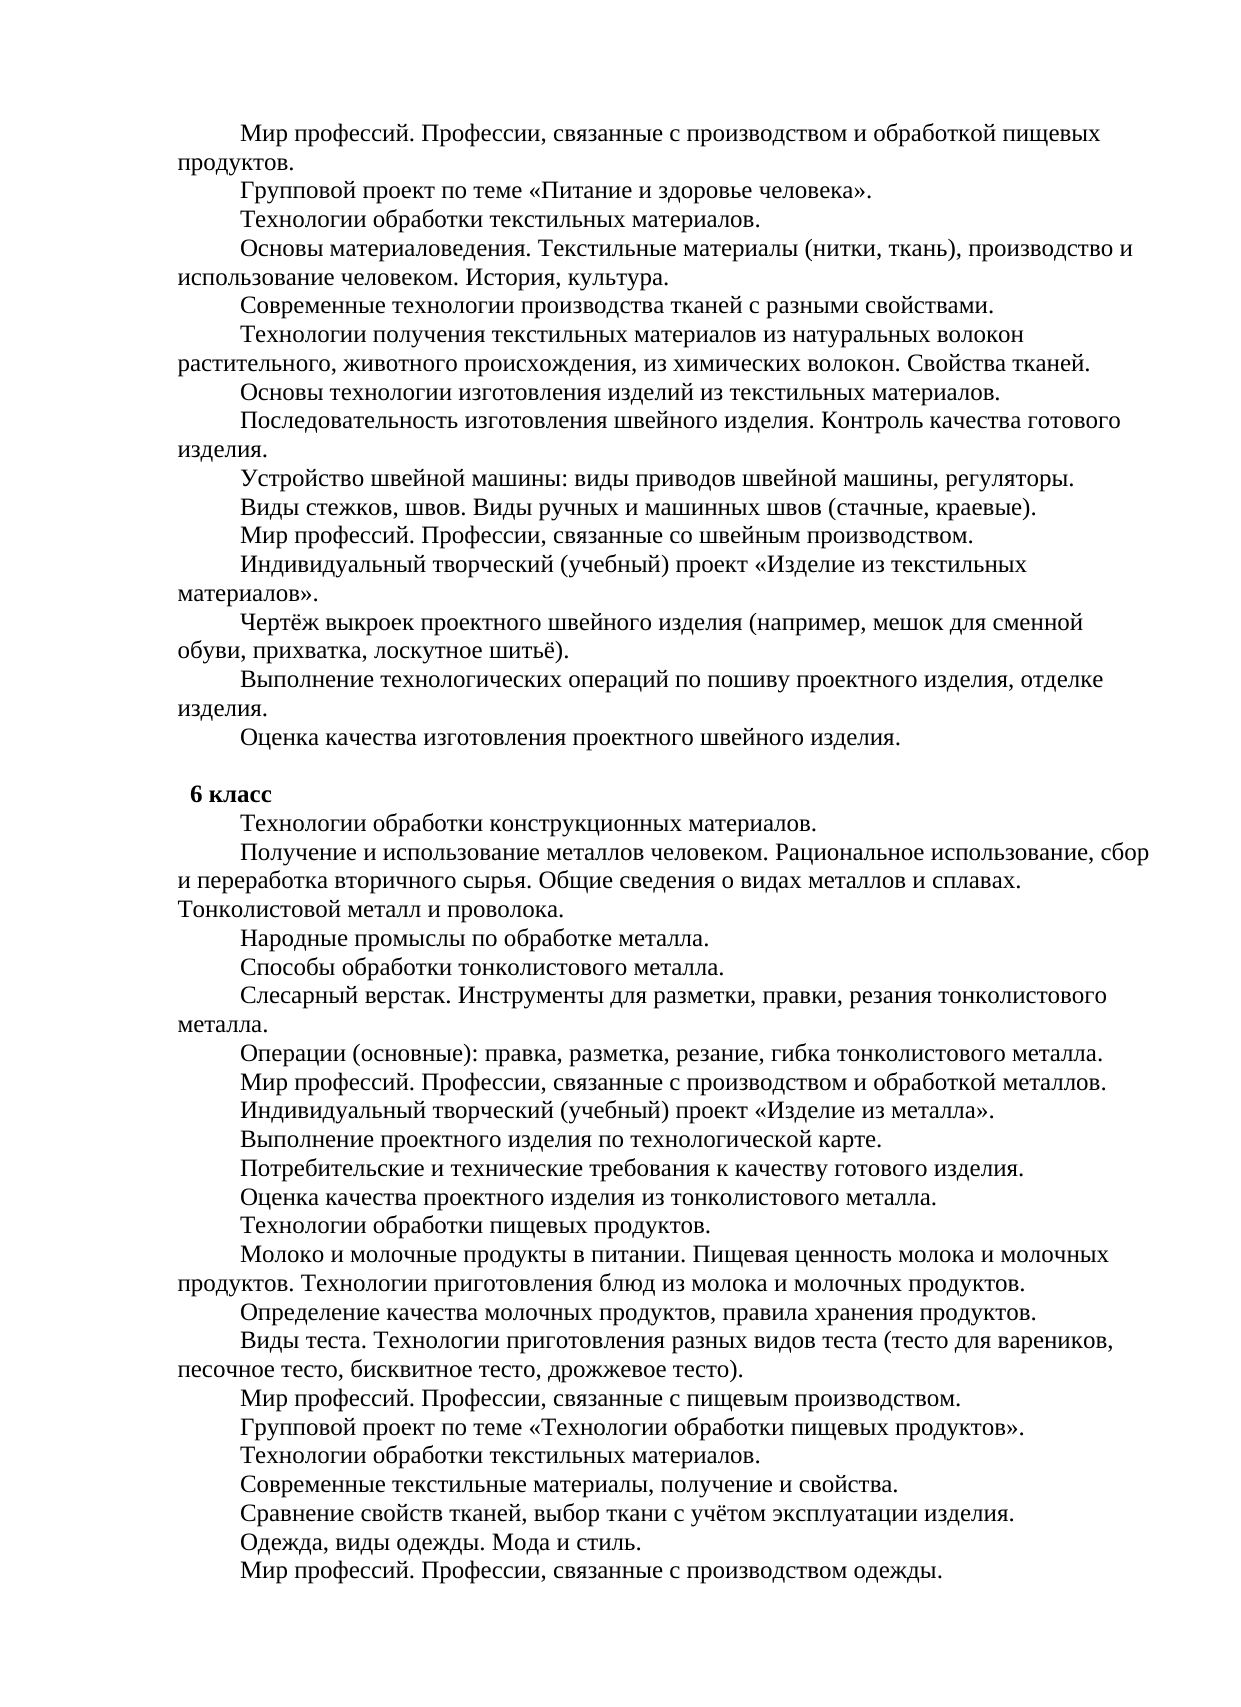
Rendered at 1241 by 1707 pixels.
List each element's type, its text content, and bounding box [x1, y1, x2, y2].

text Индивидуальный творческий (учебный) проект «Изделие из металла». [177, 1096, 1152, 1124]
text Мир профессий. Профессии, связанные с производством и обработкой металлов. [177, 1067, 1152, 1096]
text Получение и использование металлов человеком. Рациональное использование, сбор и переработка вторичного сырья. Общие сведения о видах металлов и сплавах. Тонколистовой металл и проволока. [177, 837, 1152, 923]
text Основы технологии изготовления изделий из текстильных материалов. [177, 377, 1152, 406]
text Современные текстильные материалы, получение и свойства. [177, 1469, 1152, 1498]
text Мир профессий. Профессии, связанные со швейным производством. [177, 521, 1152, 549]
text Потребительские и технические требования к качеству готового изделия. [177, 1153, 1152, 1182]
text Выполнение проектного изделия по технологической карте. [177, 1124, 1152, 1153]
text Виды стежков, швов. Виды ручных и машинных швов (стачные, краевые). [177, 492, 1152, 521]
text Операции (основные): правка, разметка, резание, гибка тонколистового металла. [177, 1038, 1152, 1067]
text Технологии обработки текстильных материалов. [177, 204, 1152, 233]
text Технологии получения текстильных материалов из натуральных волокон растительного, животного происхождения, из химических волокон. Свойства тканей. [177, 319, 1152, 377]
text Одежда, виды одежды. Мода и стиль. [177, 1527, 1152, 1556]
text Индивидуальный творческий (учебный) проект «Изделие из текстильных материалов». [177, 549, 1152, 607]
text Выполнение технологических операций по пошиву проектного изделия, отделке изделия. [177, 664, 1152, 722]
text Последовательность изготовления швейного изделия. Контроль качества готового изделия. [177, 406, 1152, 463]
text Сравнение свойств тканей, выбор ткани с учётом эксплуатации изделия. [177, 1498, 1152, 1527]
text Технологии обработки текстильных материалов. [177, 1441, 1152, 1469]
text Слесарный верстак. Инструменты для разметки, правки, резания тонколистового металла. [177, 981, 1152, 1038]
text Молоко и молочные продукты в питании. Пищевая ценность молока и молочных продуктов. Технологии приготовления блюд из молока и молочных продуктов. [177, 1239, 1152, 1297]
text Чертёж выкроек проектного швейного изделия (например, мешок для сменной обуви, прихватка, лоскутное шитьё). [177, 607, 1152, 664]
text Определение качества молочных продуктов, правила хранения продуктов. [177, 1297, 1152, 1326]
text Устройство швейной машины: виды приводов швейной машины, регуляторы. [177, 463, 1152, 492]
text Способы обработки тонколистового металла. [177, 952, 1152, 981]
text Мир профессий. Профессии, связанные с производством одежды. [177, 1556, 1152, 1584]
text Технологии обработки конструкционных материалов. [177, 808, 1152, 837]
text Современные технологии производства тканей с разными свойствами. [177, 291, 1152, 319]
text Групповой проект по теме «Технологии обработки пищевых продуктов». [177, 1412, 1152, 1441]
text Основы материаловедения. Текстильные материалы (нитки, ткань), производство и использование человеком. История, культура. [177, 233, 1152, 291]
text Виды теста. Технологии приготовления разных видов теста (тесто для вареников, песочное тесто, бисквитное тесто, дрожжевое тесто). [177, 1326, 1152, 1383]
text Технологии обработки пищевых продуктов. [177, 1211, 1152, 1239]
text Мир профессий. Профессии, связанные с производством и обработкой пищевых продуктов. [177, 118, 1152, 176]
text Мир профессий. Профессии, связанные с пищевым производством. [177, 1383, 1152, 1412]
text 6 класс [190, 779, 1152, 808]
text Народные промыслы по обработке металла. [177, 923, 1152, 952]
text Групповой проект по теме «Питание и здоровье человека». [177, 176, 1152, 204]
text Оценка качества изготовления проектного швейного изделия. [177, 722, 1152, 751]
text Оценка качества проектного изделия из тонколистового металла. [177, 1182, 1152, 1211]
